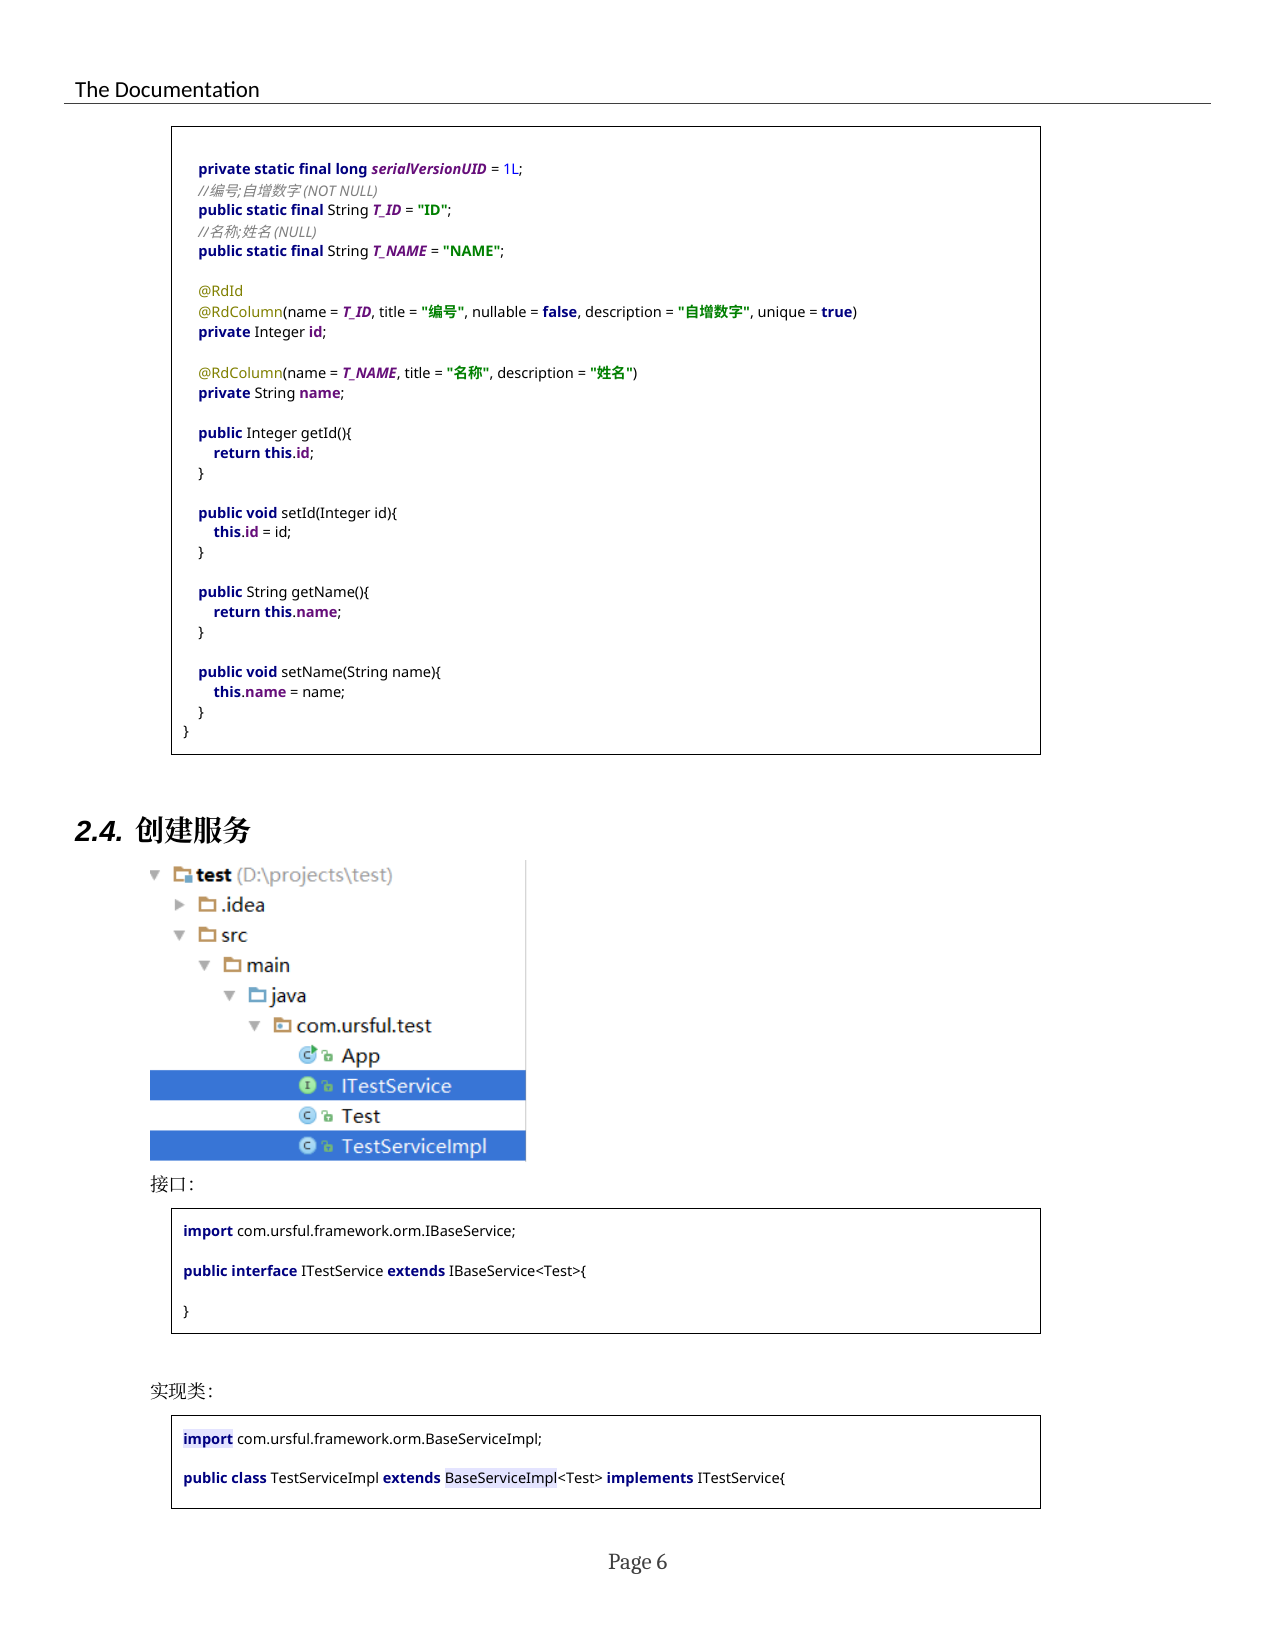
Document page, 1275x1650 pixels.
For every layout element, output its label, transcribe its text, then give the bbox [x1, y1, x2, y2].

picture [150, 860, 527, 1162]
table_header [172, 1416, 1040, 1508]
text 实现类： [75, 1381, 1200, 1402]
text 接口： [75, 1174, 1200, 1195]
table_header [172, 127, 1040, 754]
subtitle 创建服务 [75, 814, 1200, 847]
table_header import com.ursful.framework.orm.IBaseService; public interface ITestService extends IBaseService<Test>{ } [172, 1209, 1040, 1333]
